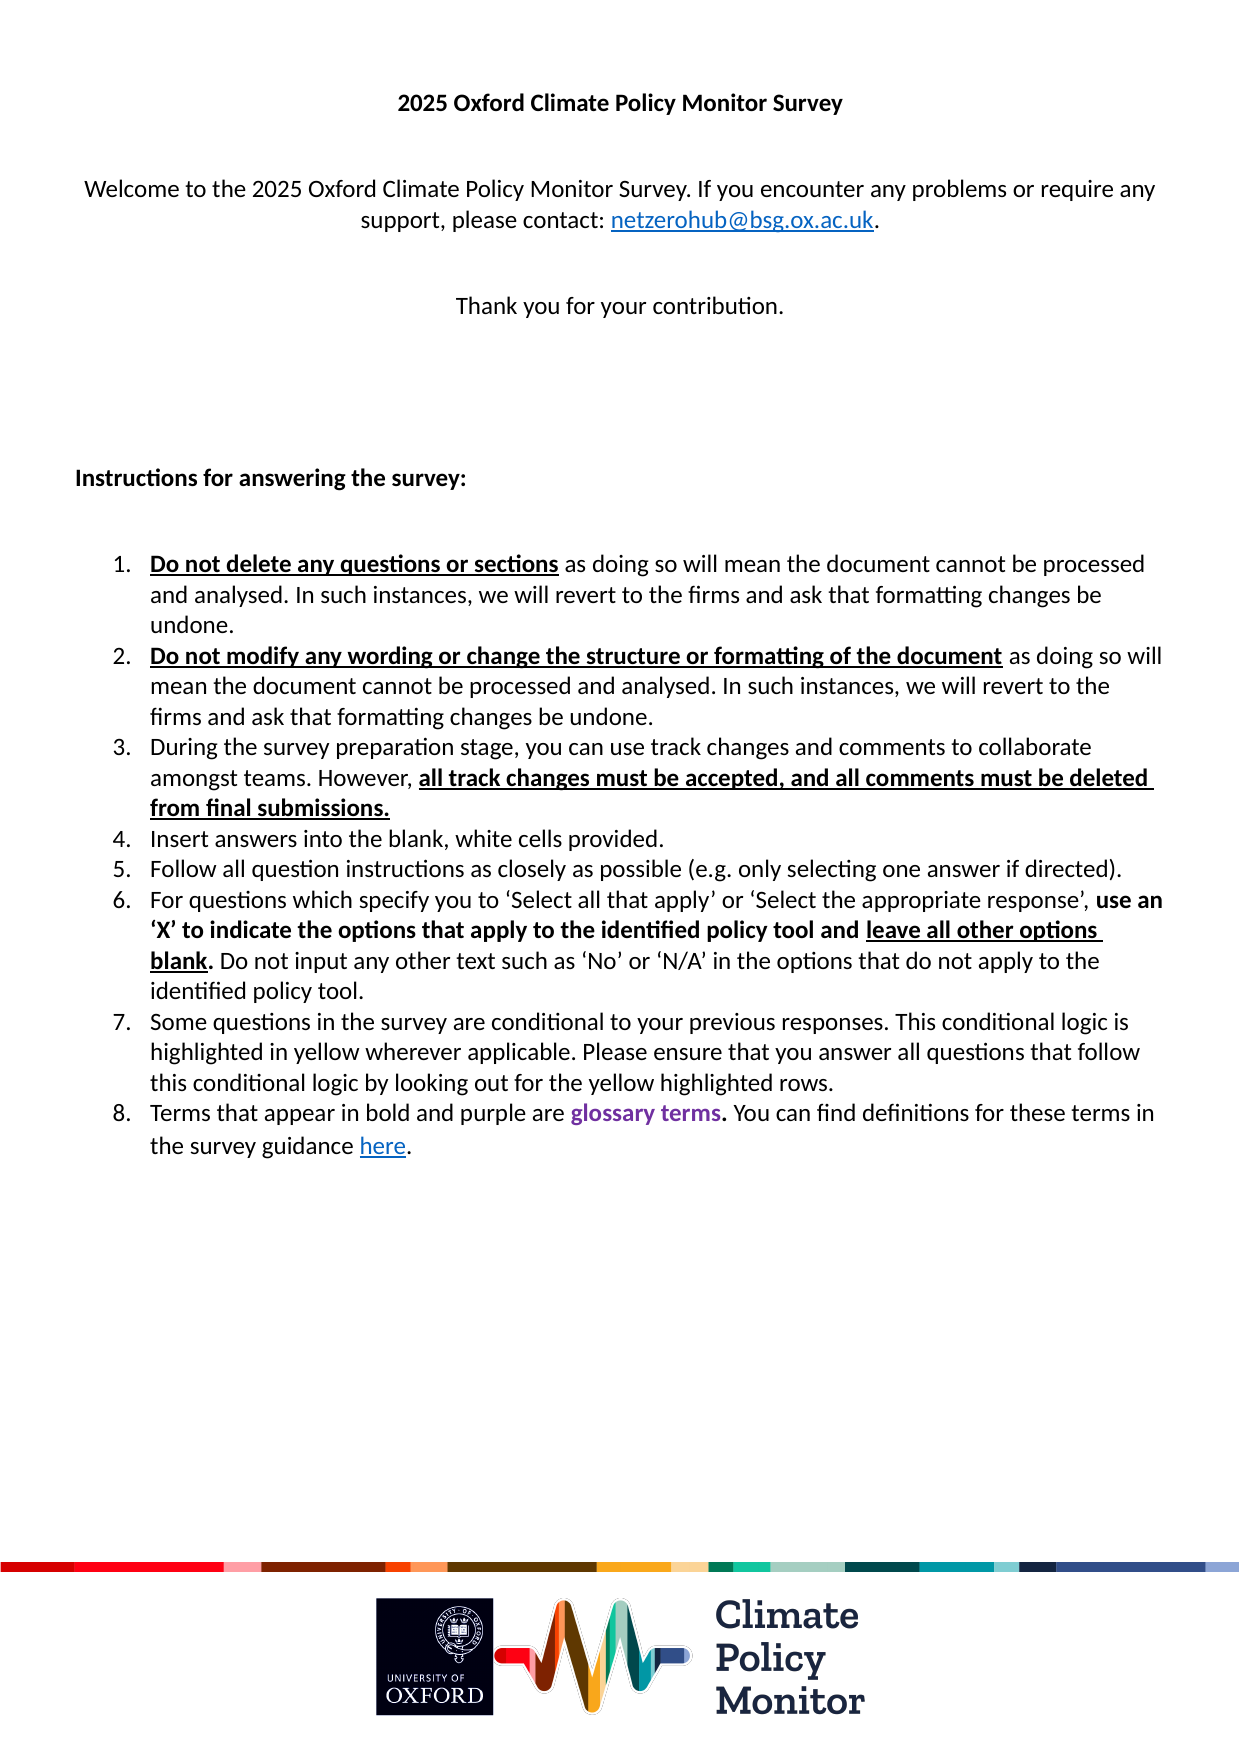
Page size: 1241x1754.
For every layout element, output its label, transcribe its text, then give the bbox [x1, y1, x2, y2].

text Instructions for answering the survey: [75, 462, 1165, 493]
list Do not delete any questions or sections as doing so will mean the document cannot be processed and analysed. In such instances, we will revert to the firms and ask that formatting changes be undone. [112, 548, 1165, 640]
picture [0, 1562, 1238, 1571]
list Do not modify any wording or change the structure or formatting of the document as doing so will mean the document cannot be processed and analysed. In such instances, we will revert to the firms and ask that formatting changes be undone. [112, 640, 1165, 731]
text Welcome to the 2025 Oxford Climate Policy Monitor Survey. If you encounter any problems or require any support, please contact: netzerohub@bsg.ox.ac.uk. [75, 173, 1165, 234]
picture [375, 1597, 865, 1716]
list Insert answers into the blank, white cells provided. [112, 823, 1165, 853]
text 2025 Oxford Climate Policy Monitor Survey [75, 87, 1165, 118]
list Some questions in the survey are conditional to your previous responses. This conditional logic is highlighted in yellow wherever applicable. Please ensure that you answer all questions that follow this conditional logic by looking out for the yellow highlighted rows. [112, 1006, 1165, 1098]
list Terms that appear in bold and purple are glossary terms. You can find definitions for these terms in the survey guidance here. [112, 1098, 1165, 1161]
list During the survey preparation stage, you can use track changes and comments to collaborate amongst teams. However, all track changes must be accepted, and all comments must be deleted from final submissions. [112, 731, 1165, 823]
list For questions which specify you to ‘Select all that apply’ or ‘Select the appropriate response’, use an ‘X’ to indicate the options that apply to the identified policy tool and leave all other options blank. Do not input any other text such as ‘No’ or ‘N/A’ in the options that do not apply to the identified policy tool. [112, 884, 1165, 1006]
text Thank you for your contribution. [75, 290, 1165, 321]
list Follow all question instructions as closely as possible (e.g. only selecting one answer if directed). [112, 853, 1165, 884]
